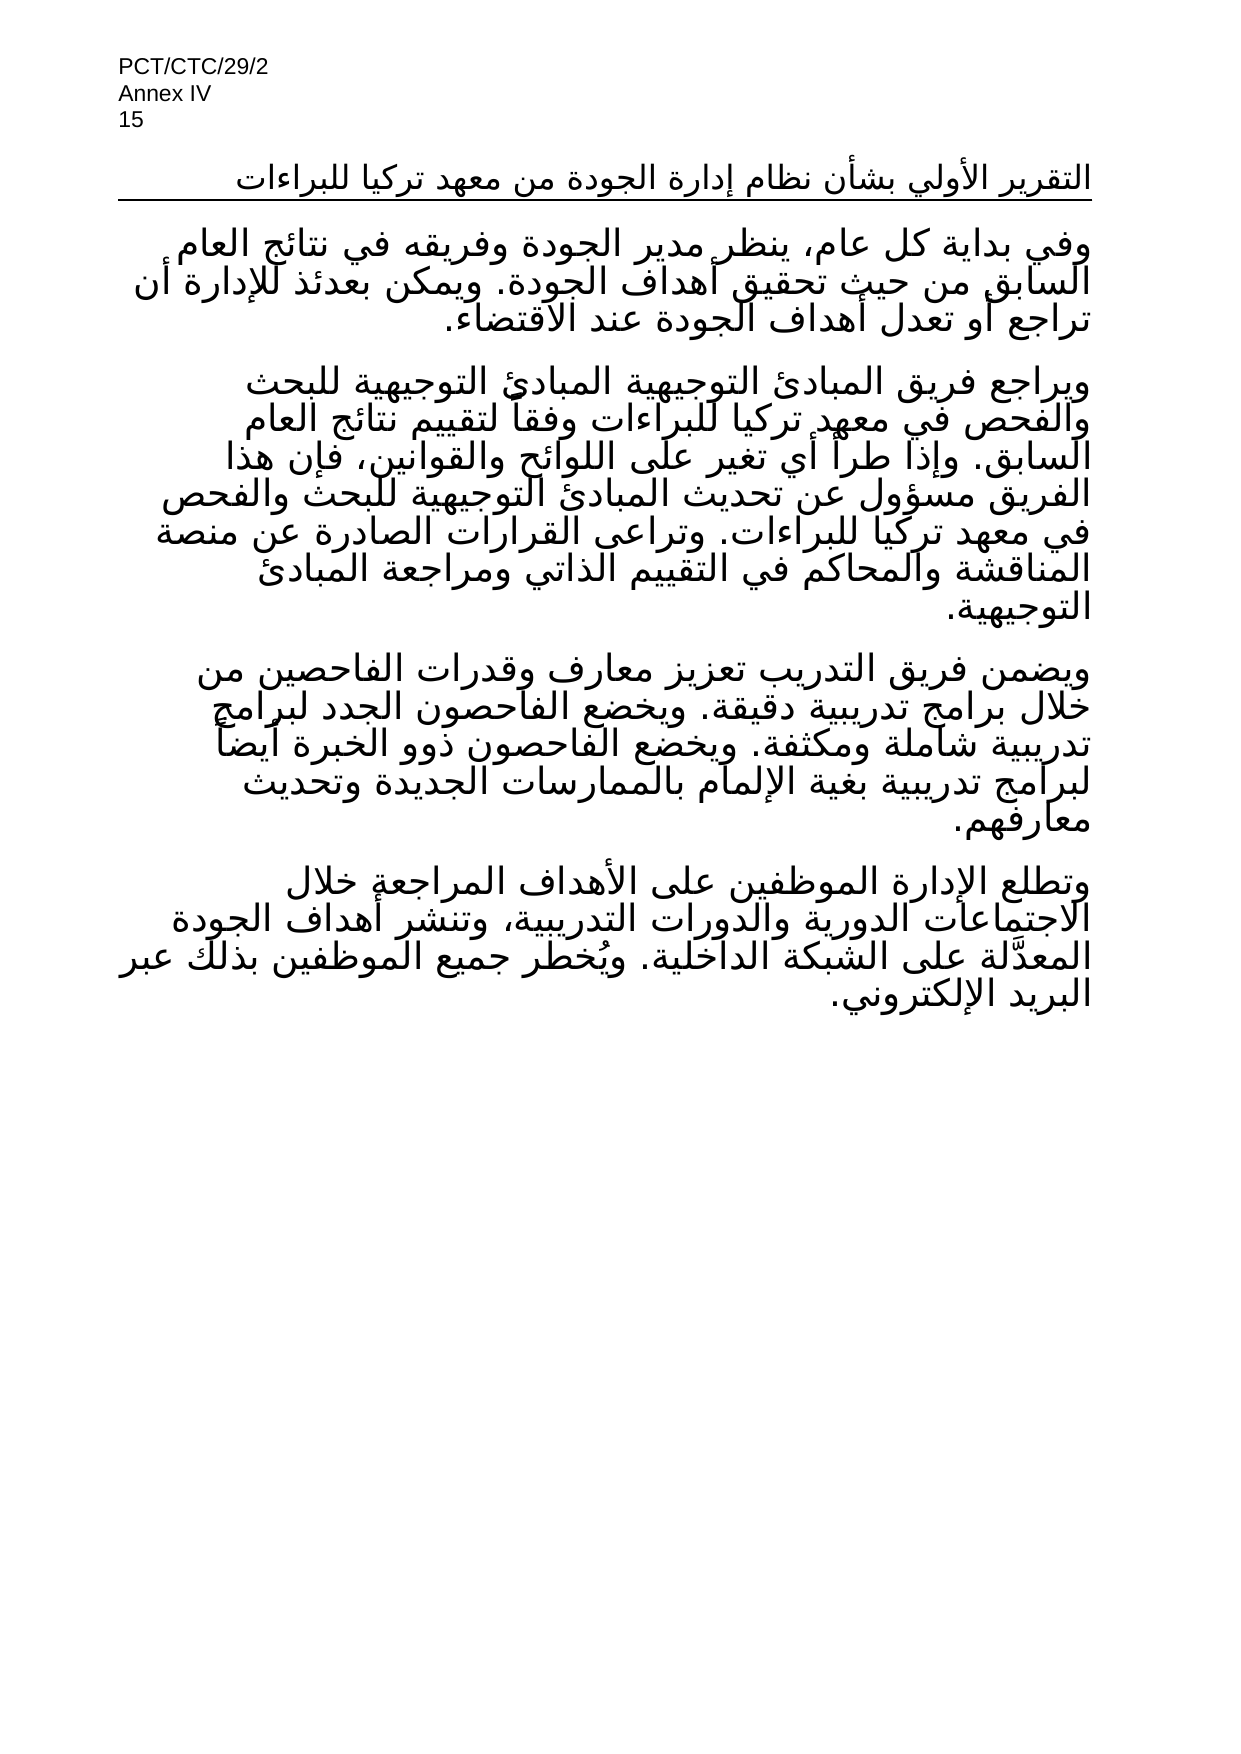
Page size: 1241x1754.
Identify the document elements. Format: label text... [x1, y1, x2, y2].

text ويضمن فريق التدريب تعزيز معارف وقدرات الفاحصين من خلال برامج تدريبية دقيقة. ويخضع الفاحصون الجدد لبرامج تدريبية شاملة ومكثفة. ويخضع الفاحصون ذوو الخبرة أيضاً لبرامج تدريبية بغية الإلمام بالممارسات الجديدة وتحديث معارفهم. [118, 652, 1092, 839]
text وفي بداية كل عام، ينظر مدير الجودة وفريقه في نتائج العام السابق من حيث تحقيق أهداف الجودة. ويمكن بعدئذ للإدارة أن تراجع أو تعدل أهداف الجودة عند الاقتضاء. [118, 227, 1092, 339]
text ويراجع فريق المبادئ التوجيهية المبادئ التوجيهية للبحث والفحص في معهد تركيا للبراءات وفقاً لتقييم نتائج العام السابق. وإذا طرأ أي تغير على اللوائح والقوانين، فإن هذا الفريق مسؤول عن تحديث المبادئ التوجيهية للبحث والفحص في معهد تركيا للبراءات. وتراعى القرارات الصادرة عن منصة المناقشة والمحاكم في التقييم الذاتي ومراجعة المبادئ التوجيهية. [118, 364, 1092, 627]
text وتطلع الإدارة الموظفين على الأهداف المراجعة خلال الاجتماعات الدورية والدورات التدريبية، وتنشر أهداف الجودة المعدَّلة على الشبكة الداخلية. ويُخطر جميع الموظفين بذلك عبر البريد الإلكتروني. [118, 864, 1092, 1014]
